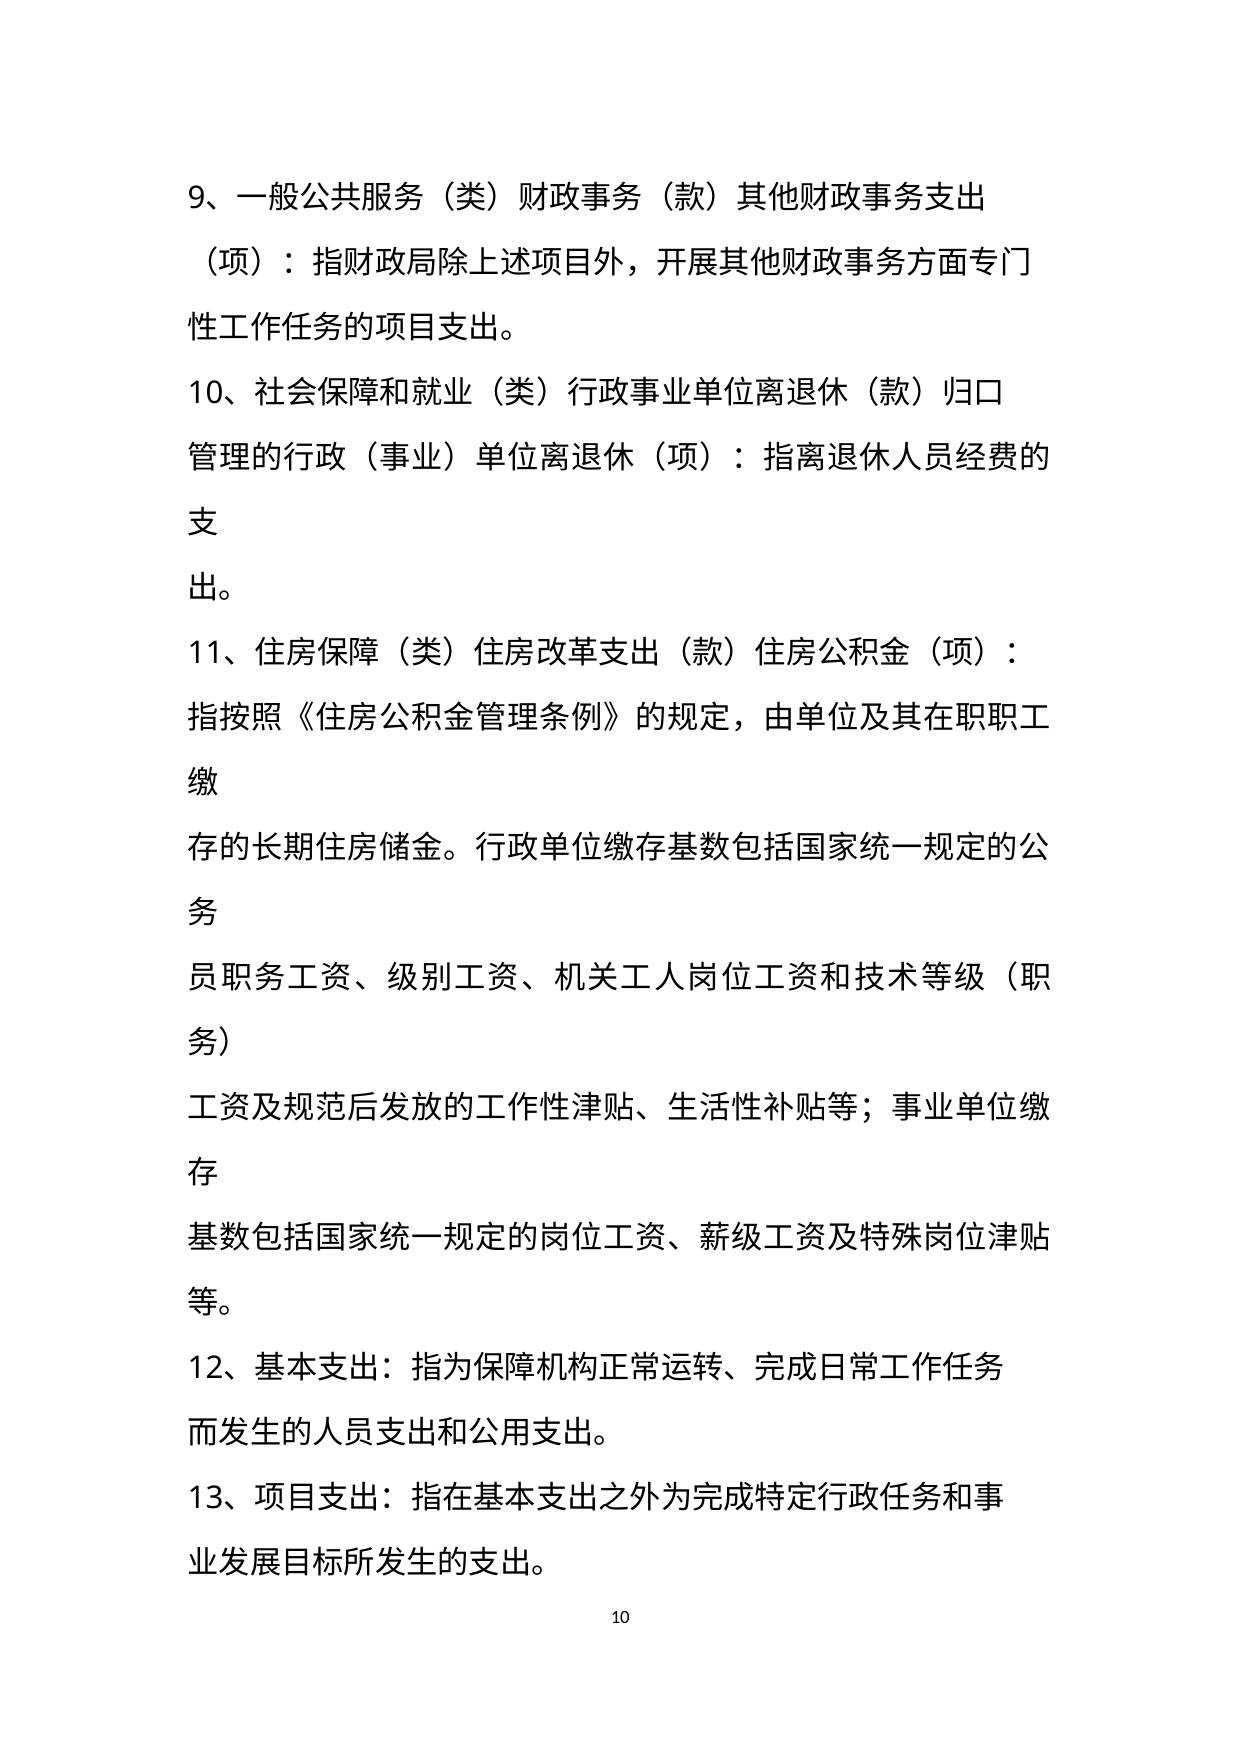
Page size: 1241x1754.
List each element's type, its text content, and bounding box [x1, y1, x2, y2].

text 出。 [187, 552, 1053, 617]
text 管理的行政（事业）单位离退休（项）：指离退休人员经费的支 [187, 422, 1053, 552]
text 指按照《住房公积金管理条例》的规定，由单位及其在职职工缴 [187, 682, 1053, 812]
text 员职务工资、级别工资、机关工人岗位工资和技术等级（职务） [187, 942, 1053, 1072]
text 基数包括国家统一规定的岗位工资、薪级工资及特殊岗位津贴等。 [187, 1202, 1053, 1332]
text 11、住房保障（类）住房改革支出（款）住房公积金（项）： [187, 617, 1053, 682]
text 工资及规范后发放的工作性津贴、生活性补贴等；事业单位缴存 [187, 1072, 1053, 1202]
text 9、一般公共服务（类）财政事务（款）其他财政事务支出 [187, 162, 1053, 227]
text 而发生的人员支出和公用支出。 [187, 1397, 1053, 1462]
text 存的长期住房储金。行政单位缴存基数包括国家统一规定的公务 [187, 812, 1053, 942]
text 13、项目支出：指在基本支出之外为完成特定行政任务和事 [187, 1462, 1053, 1527]
text （项）：指财政局除上述项目外，开展其他财政事务方面专门 [187, 227, 1053, 292]
text 性工作任务的项目支出。 [187, 292, 1053, 357]
text 10、社会保障和就业（类）行政事业单位离退休（款）归口 [187, 357, 1053, 422]
text 12、基本支出：指为保障机构正常运转、完成日常工作任务 [187, 1332, 1053, 1397]
text 业发展目标所发生的支出。 [187, 1527, 1053, 1592]
